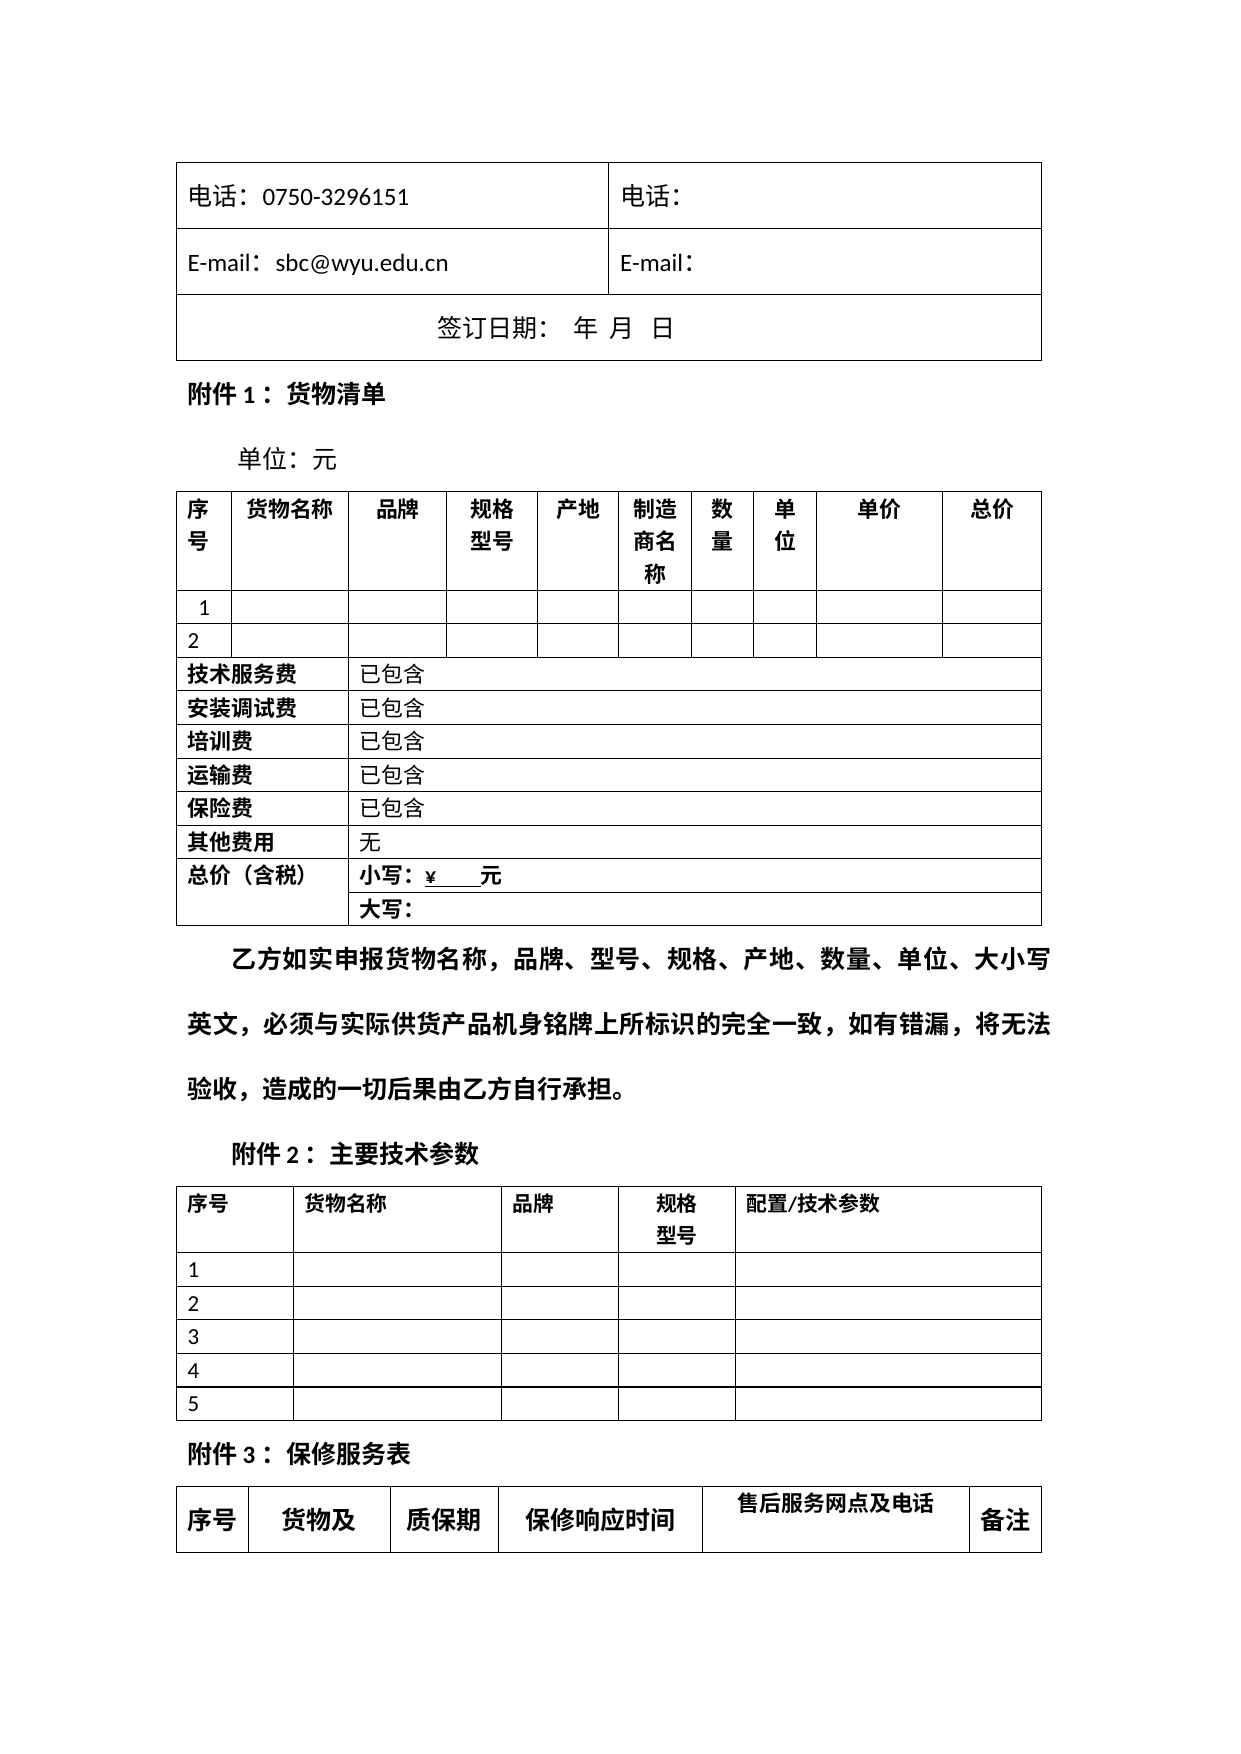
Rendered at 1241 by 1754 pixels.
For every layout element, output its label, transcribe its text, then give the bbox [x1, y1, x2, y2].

table_cell [232, 591, 348, 623]
table_header 单价 [817, 492, 942, 590]
table_header 货物及 配件名称 [249, 1487, 390, 1552]
table_cell [817, 624, 942, 657]
table_cell [736, 1354, 1041, 1386]
table_cell [538, 591, 618, 623]
table_cell [736, 1287, 1041, 1319]
table_cell 签订日期： 年 月 日 [177, 295, 1041, 360]
table_cell [619, 1253, 735, 1286]
table_header 产地 [538, 492, 618, 590]
table_cell [447, 591, 537, 623]
table_cell [538, 624, 618, 657]
table_header 数量 [692, 492, 753, 590]
table_cell 已包含 [349, 725, 1041, 757]
table_cell 电话：0750-3296151 [177, 163, 608, 228]
table_cell [736, 1253, 1041, 1286]
table_cell [692, 591, 753, 623]
table_cell 总价（含税） [177, 859, 348, 925]
table_cell 4 [177, 1354, 293, 1386]
table_cell 电话： [609, 163, 1041, 228]
table_header 品牌 [349, 492, 446, 590]
table_cell 已包含 [349, 792, 1041, 824]
table_header 序号 [177, 1487, 248, 1552]
table_cell [502, 1388, 618, 1420]
table_cell 1 [177, 1253, 293, 1286]
table_cell [294, 1354, 501, 1386]
table_cell [502, 1320, 618, 1353]
table_cell [447, 624, 537, 657]
table_cell [349, 591, 446, 623]
table_header 单位 [754, 492, 816, 590]
table_cell 技术服务费 [177, 658, 348, 690]
text 乙方如实申报货物名称，品牌、型号、规格、产地、数量、单位、大小写英文，必须与实际供货产品机身铭牌上所标识的完全一致，如有错漏，将无法验收，造成的一切后果由乙方自行承担。 [187, 926, 1053, 1121]
text 单位：元 [187, 426, 1053, 491]
table_header 质保期 [391, 1487, 498, 1552]
table_cell 其他费用 [177, 826, 348, 858]
table_cell [943, 624, 1041, 657]
table_header 规格 型号 [447, 492, 537, 590]
table_cell [692, 624, 753, 657]
table_cell [619, 1354, 735, 1386]
table_cell 2 [177, 1287, 293, 1319]
text 附件2 ：主要技术参数 [187, 1121, 1053, 1186]
table_cell [619, 1320, 735, 1353]
table_cell 运输费 [177, 759, 348, 791]
table_cell [619, 1388, 735, 1420]
table_header 规格 型号 [619, 1187, 735, 1252]
table_cell 已包含 [349, 691, 1041, 724]
table_cell [349, 624, 446, 657]
table_header 品牌 [502, 1187, 618, 1252]
table_cell [232, 624, 348, 657]
table_cell [619, 624, 691, 657]
table_cell [754, 591, 816, 623]
table_cell E-mail：sbc@wyu.edu.cn [177, 229, 608, 294]
table_cell 5 [177, 1388, 293, 1420]
table_header 货物名称 [232, 492, 348, 590]
table_header 配置/技术参数 [736, 1187, 1041, 1252]
table_cell E-mail： [609, 229, 1041, 294]
table_cell 无 [349, 826, 1041, 858]
table_cell [502, 1253, 618, 1286]
table_cell 安装调试费 [177, 691, 348, 724]
table_cell [502, 1287, 618, 1319]
table_header 序号 [177, 492, 231, 590]
table_header 制造商名称 [619, 492, 691, 590]
table_cell [294, 1388, 501, 1420]
table_header 货物名称 [294, 1187, 501, 1252]
table_cell 已包含 [349, 658, 1041, 690]
table_header 售后服务网点及电话 [703, 1487, 969, 1552]
table_header 序号 [177, 1187, 293, 1252]
text 附件1 ：货物清单 [187, 361, 1053, 426]
table_cell [294, 1253, 501, 1286]
table_cell 2 [177, 624, 231, 657]
table_cell 培训费 [177, 725, 348, 757]
table_cell [294, 1320, 501, 1353]
table_header 保修响应时间 [499, 1487, 702, 1552]
table_cell [817, 591, 942, 623]
table_cell [754, 624, 816, 657]
table_cell 已包含 [349, 759, 1041, 791]
table_cell 1 [177, 591, 231, 623]
table_cell [502, 1354, 618, 1386]
table_cell [736, 1388, 1041, 1420]
table_cell [294, 1287, 501, 1319]
table_cell [619, 591, 691, 623]
table_cell 大写： [349, 893, 1041, 925]
table_cell 小写：¥ 元 [349, 859, 1041, 892]
text 附件3 ：保修服务表 [187, 1421, 1053, 1486]
table_cell 3 [177, 1320, 293, 1353]
table_cell [943, 591, 1041, 623]
table_cell [619, 1287, 735, 1319]
table_cell 保险费 [177, 792, 348, 824]
table_cell [736, 1320, 1041, 1353]
table_header 备注 [970, 1487, 1041, 1552]
table_header 总价 [943, 492, 1041, 590]
